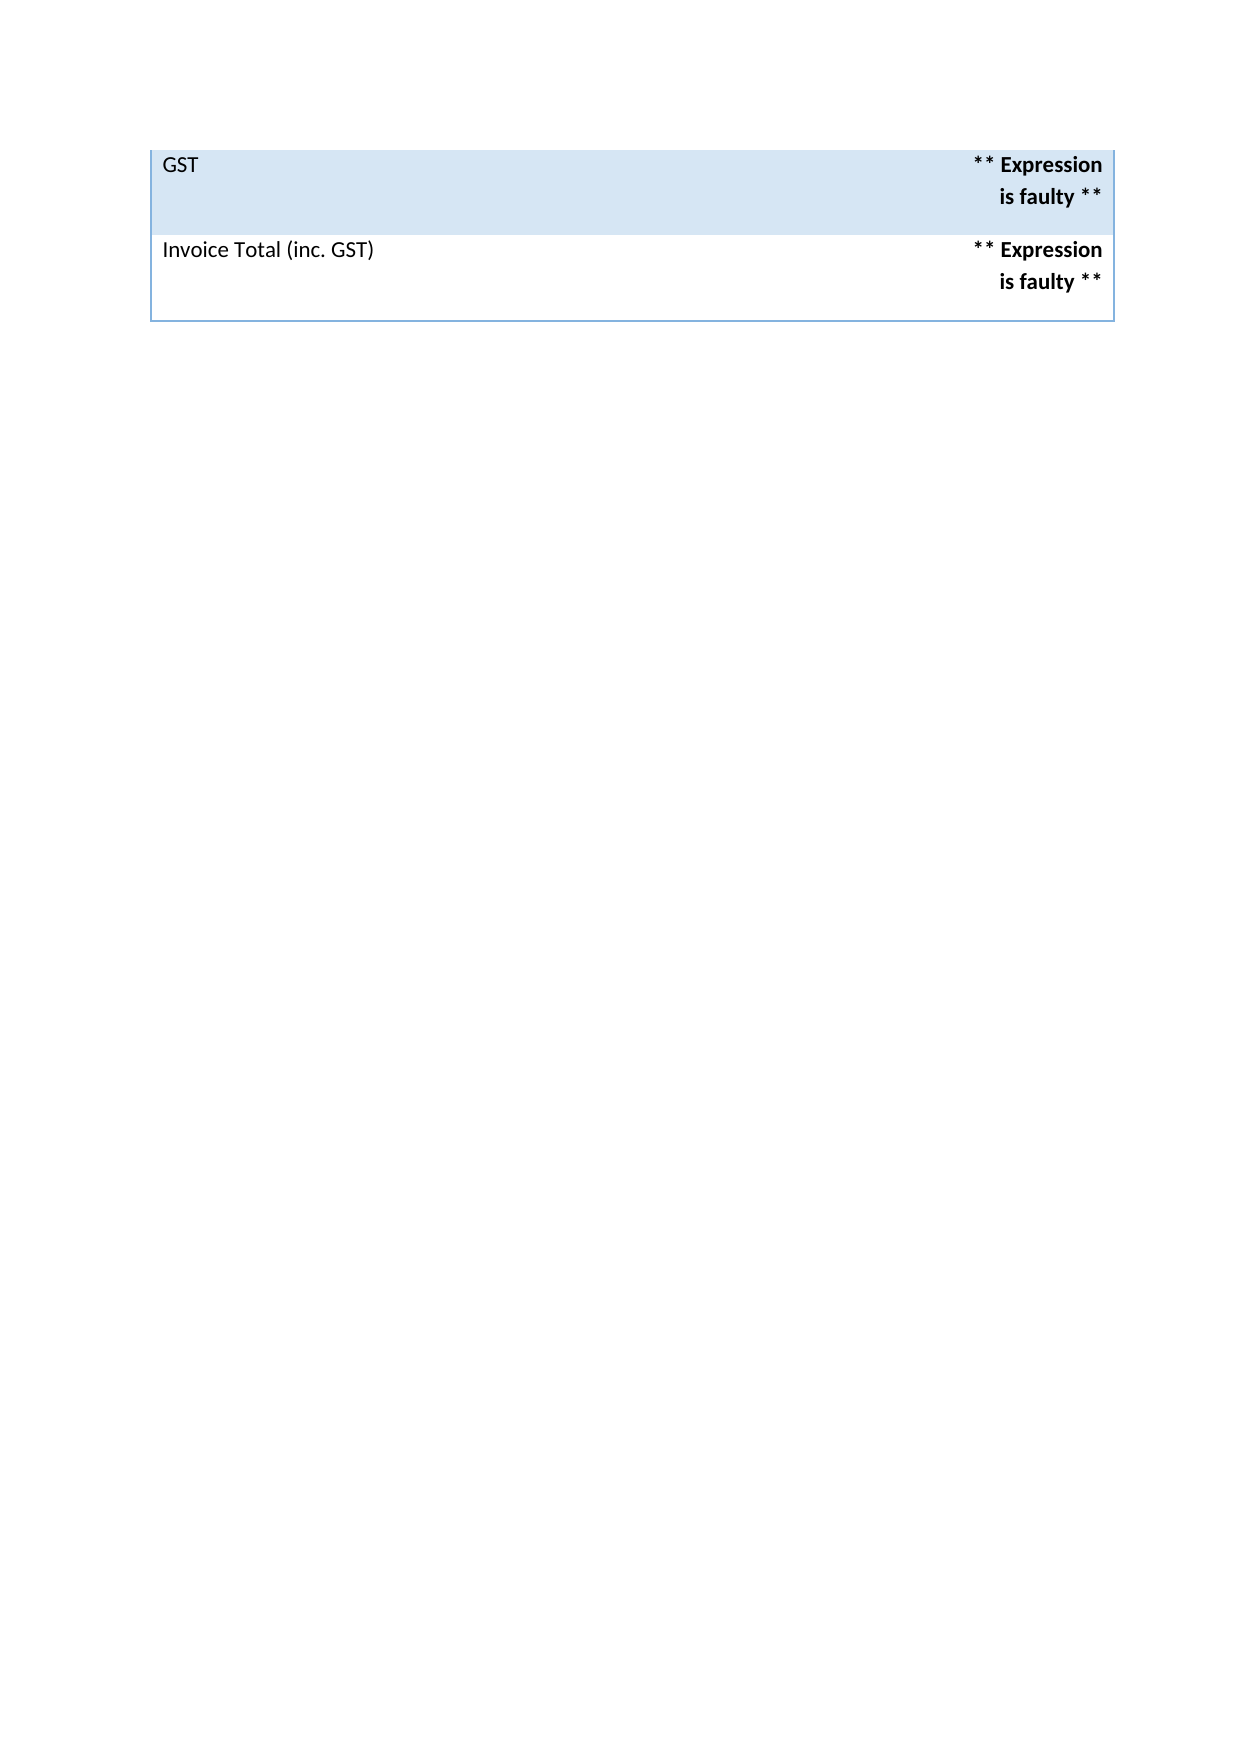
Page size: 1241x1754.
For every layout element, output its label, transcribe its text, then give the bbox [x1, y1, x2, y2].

table_cell 0.00 [944, 235, 1113, 320]
table_cell 0.00 [944, 150, 1113, 235]
table_cell GST [152, 150, 944, 235]
table_cell Invoice Total (inc. GST) [152, 235, 944, 320]
